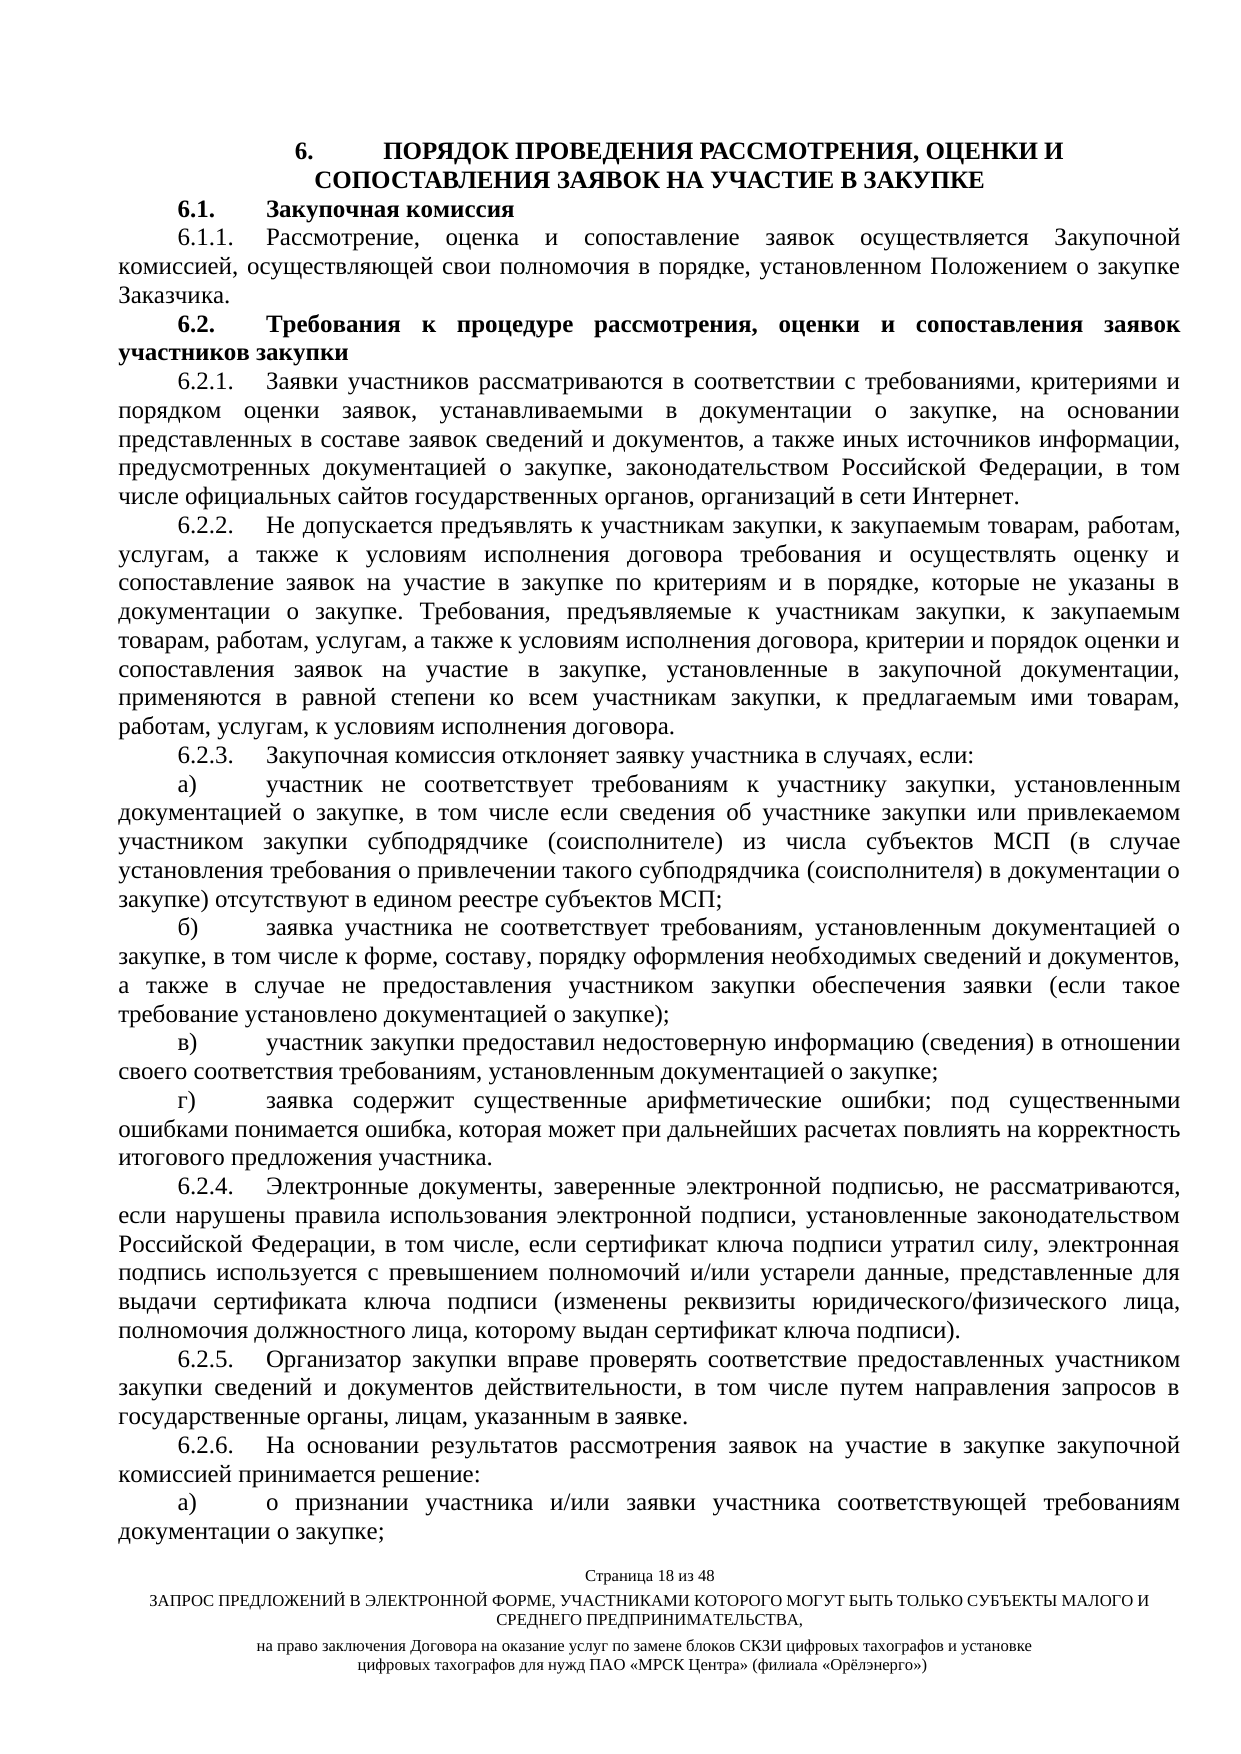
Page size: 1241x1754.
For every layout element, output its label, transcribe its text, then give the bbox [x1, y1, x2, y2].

list заявка содержит существенные арифметические ошибки; под существенными ошибками понимается ошибка, которая может при дальнейших расчетах повлиять на корректность итогового предложения участника. [118, 1085, 1181, 1171]
subtitle Заявки участников рассматриваются в соответствии с требованиями, критериями и порядком оценки заявок, устанавливаемыми в документации о закупке, на основании представленных в составе заявок сведений и документов, а также иных источников информации, предусмотренных документацией о закупке, законодательством Российской Федерации, в том числе официальных сайтов государственных органов, организаций в сети Интернет. [118, 366, 1181, 510]
subtitle Электронные документы, заверенные электронной подписью, не рассматриваются, если нарушены правила использования электронной подписи, установленные законодательством Российской Федерации, в том числе, если сертификат ключа подписи утратил силу, электронная подпись используется с превышением полномочий и/или устарели данные, представленные для выдачи сертификата ключа подписи (изменены реквизиты юридического/физического лица, полномочия должностного лица, которому выдан сертификат ключа подписи). [118, 1171, 1181, 1344]
list заявка участника не соответствует требованиям, установленным документацией о закупке, в том числе к форме, составу, порядку оформления необходимых сведений и документов, а также в случае не предоставления участником закупки обеспечения заявки (если такое требование установлено документацией о закупке); [118, 912, 1181, 1027]
subtitle Требования к процедуре рассмотрения, оценки и сопоставления заявок участников закупки [118, 309, 1181, 366]
subtitle ПОРЯДОК ПРОВЕДЕНИЯ РАССМОТРЕНИЯ, ОЦЕНКИ И СОПОСТАВЛЕНИЯ ЗАЯВОК НА УЧАСТИЕ В ЗАКУПКЕ [118, 136, 1181, 194]
subtitle Закупочная комиссия [118, 194, 1181, 222]
subtitle Закупочная комиссия отклоняет заявку участника в случаях, если: [118, 740, 1181, 769]
list участник не соответствует требованиям к участнику закупки, установленным документацией о закупке, в том числе если сведения об участнике закупки или привлекаемом участником закупки субподрядчике (соисполнителе) из числа субъектов МСП (в случае установления требования о привлечении такого субподрядчика (соисполнителя) в документации о закупке) отсутствуют в едином реестре субъектов МСП; [118, 769, 1181, 912]
list участник закупки предоставил недостоверную информацию (сведения) в отношении своего соответствия требованиям, установленным документацией о закупке; [118, 1027, 1181, 1085]
subtitle Рассмотрение, оценка и сопоставление заявок осуществляется Закупочной комиссией, осуществляющей свои полномочия в порядке, установленном Положением о закупке Заказчика. [118, 222, 1181, 309]
subtitle На основании результатов рассмотрения заявок на участие в закупке закупочной комиссией принимается решение: [118, 1430, 1181, 1487]
subtitle Не допускается предъявлять к участникам закупки, к закупаемым товарам, работам, услугам, а также к условиям исполнения договора требования и осуществлять оценку и сопоставление заявок на участие в закупке по критериям и в порядке, которые не указаны в документации о закупке. Требования, предъявляемые к участникам закупки, к закупаемым товарам, работам, услугам, а также к условиям исполнения договора, критерии и порядок оценки и сопоставления заявок на участие в закупке, установленные в закупочной документации, применяются в равной степени ко всем участникам закупки, к предлагаемым ими товарам, работам, услугам, к условиям исполнения договора. [118, 510, 1181, 740]
subtitle Организатор закупки вправе проверять соответствие предоставленных участником закупки сведений и документов действительности, в том числе путем направления запросов в государственные органы, лицам, указанным в заявке. [118, 1344, 1181, 1430]
subtitle о признании участника и/или заявки участника соответствующей требованиям документации о закупке; [118, 1487, 1181, 1545]
